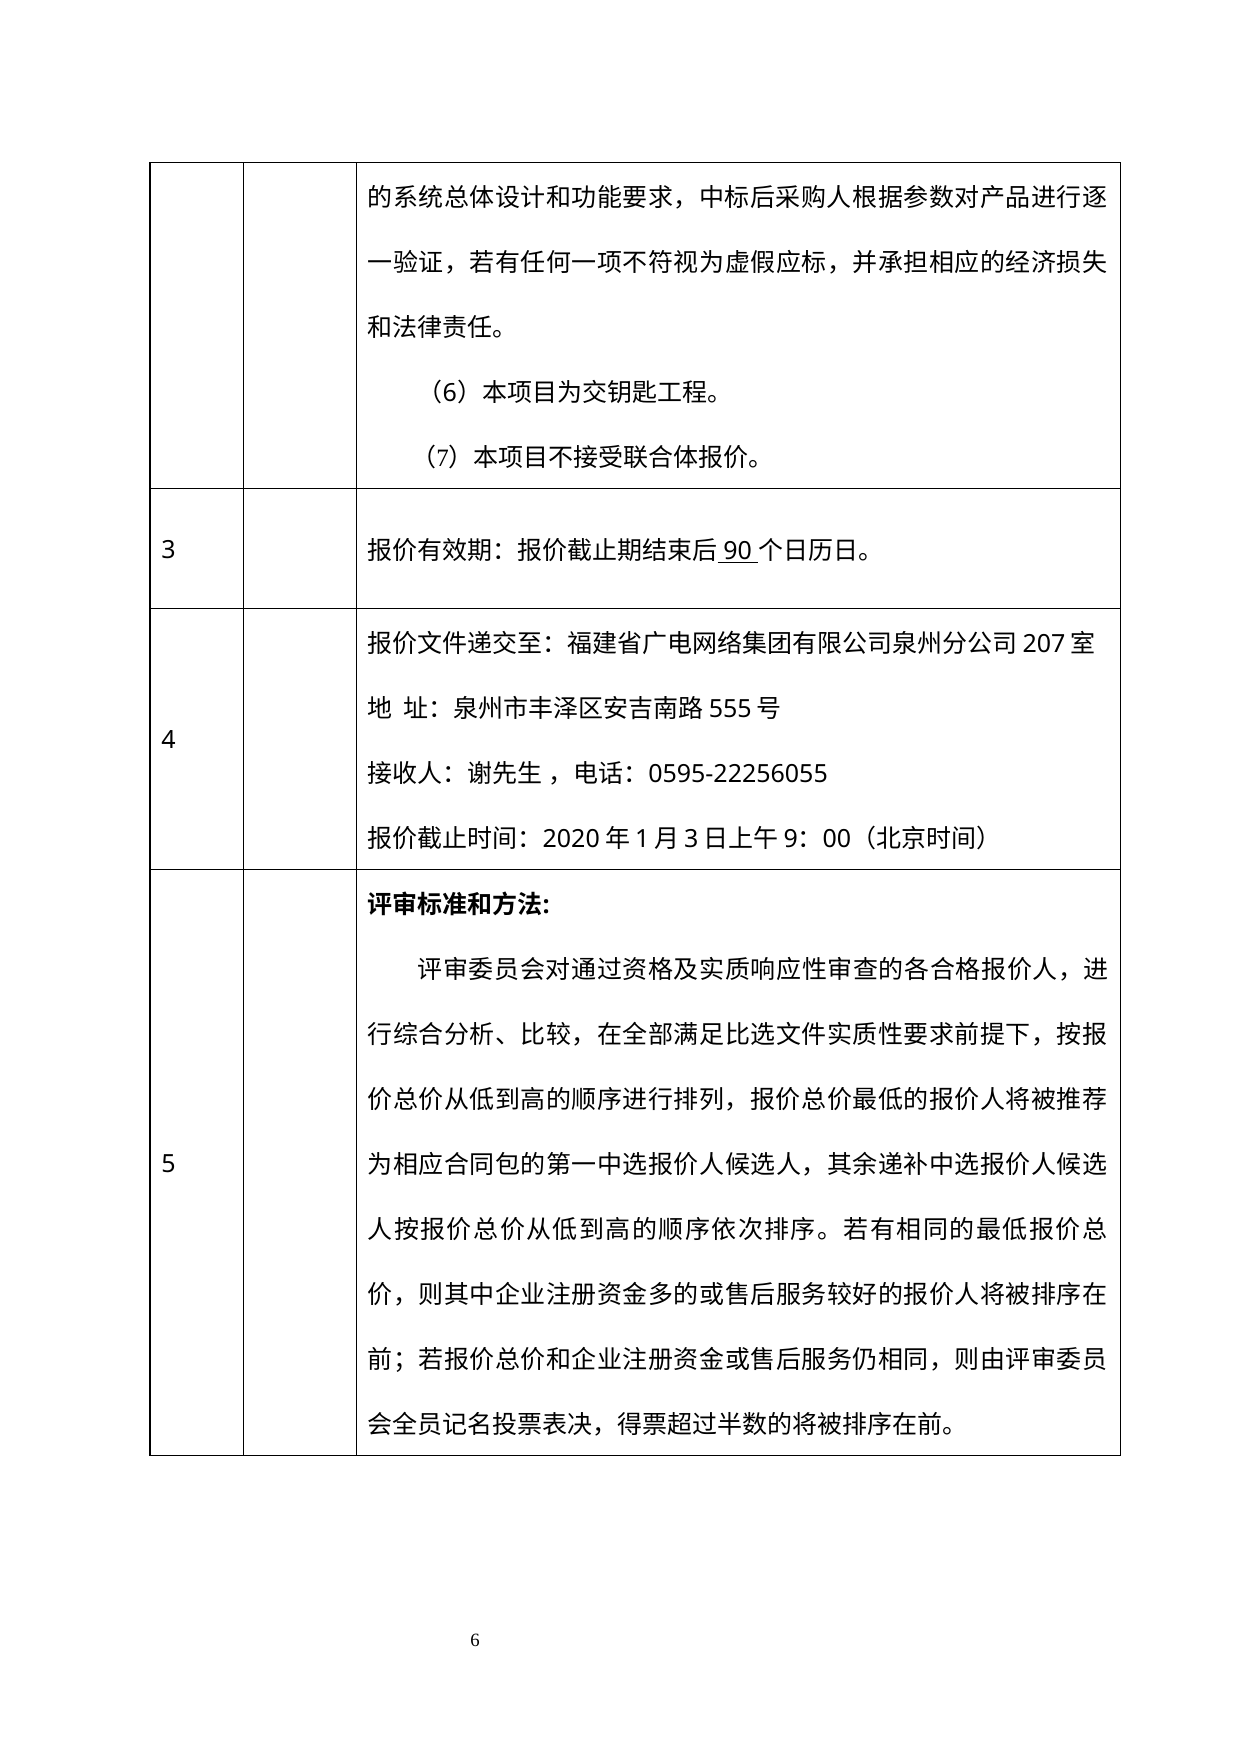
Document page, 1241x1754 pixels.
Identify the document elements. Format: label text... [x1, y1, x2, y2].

table_cell [244, 163, 356, 488]
table_cell 评审标准和方法: 评审委员会对通过资格及实质响应性审查的各合格报价人，进行综合分析、比较，在全部满足比选文件实质性要求前提下，按报价总价从低到高的顺序进行排列，报价总价最低的报价人将被推荐为相应合同包的第一中选报价人候选人，其余递补中选报价人候选人按报价总价从低到高的顺序依次排序。若有相同的最低报价总价，则其中企业注册资金多的或售后服务较好的报价人将被排序在前；若报价总价和企业注册资金或售后服务仍相同，则由评审委员会全员记名投票表决，得票超过半数的将被排序在前。 [357, 870, 1120, 1455]
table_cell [357, 163, 1120, 488]
table_cell 2 [151, 163, 243, 488]
table_cell 4 [151, 609, 243, 869]
table_cell 3 [151, 489, 243, 608]
table_cell 5 [151, 870, 243, 1455]
table_cell [244, 870, 356, 1455]
table_cell 报价文件递交至：福建省广电网络集团有限公司泉州分公司207室 地 址：泉州市丰泽区安吉南路555号 接收人：谢先生 ，电话：0595-22256055 报价截止时间：2020年1月3日上午9：00（北京时间） [357, 609, 1120, 869]
table_cell 报价有效期：报价截止期结束后 90 个日历日。 [357, 489, 1120, 608]
table_cell [244, 609, 356, 869]
table_cell [244, 489, 356, 608]
